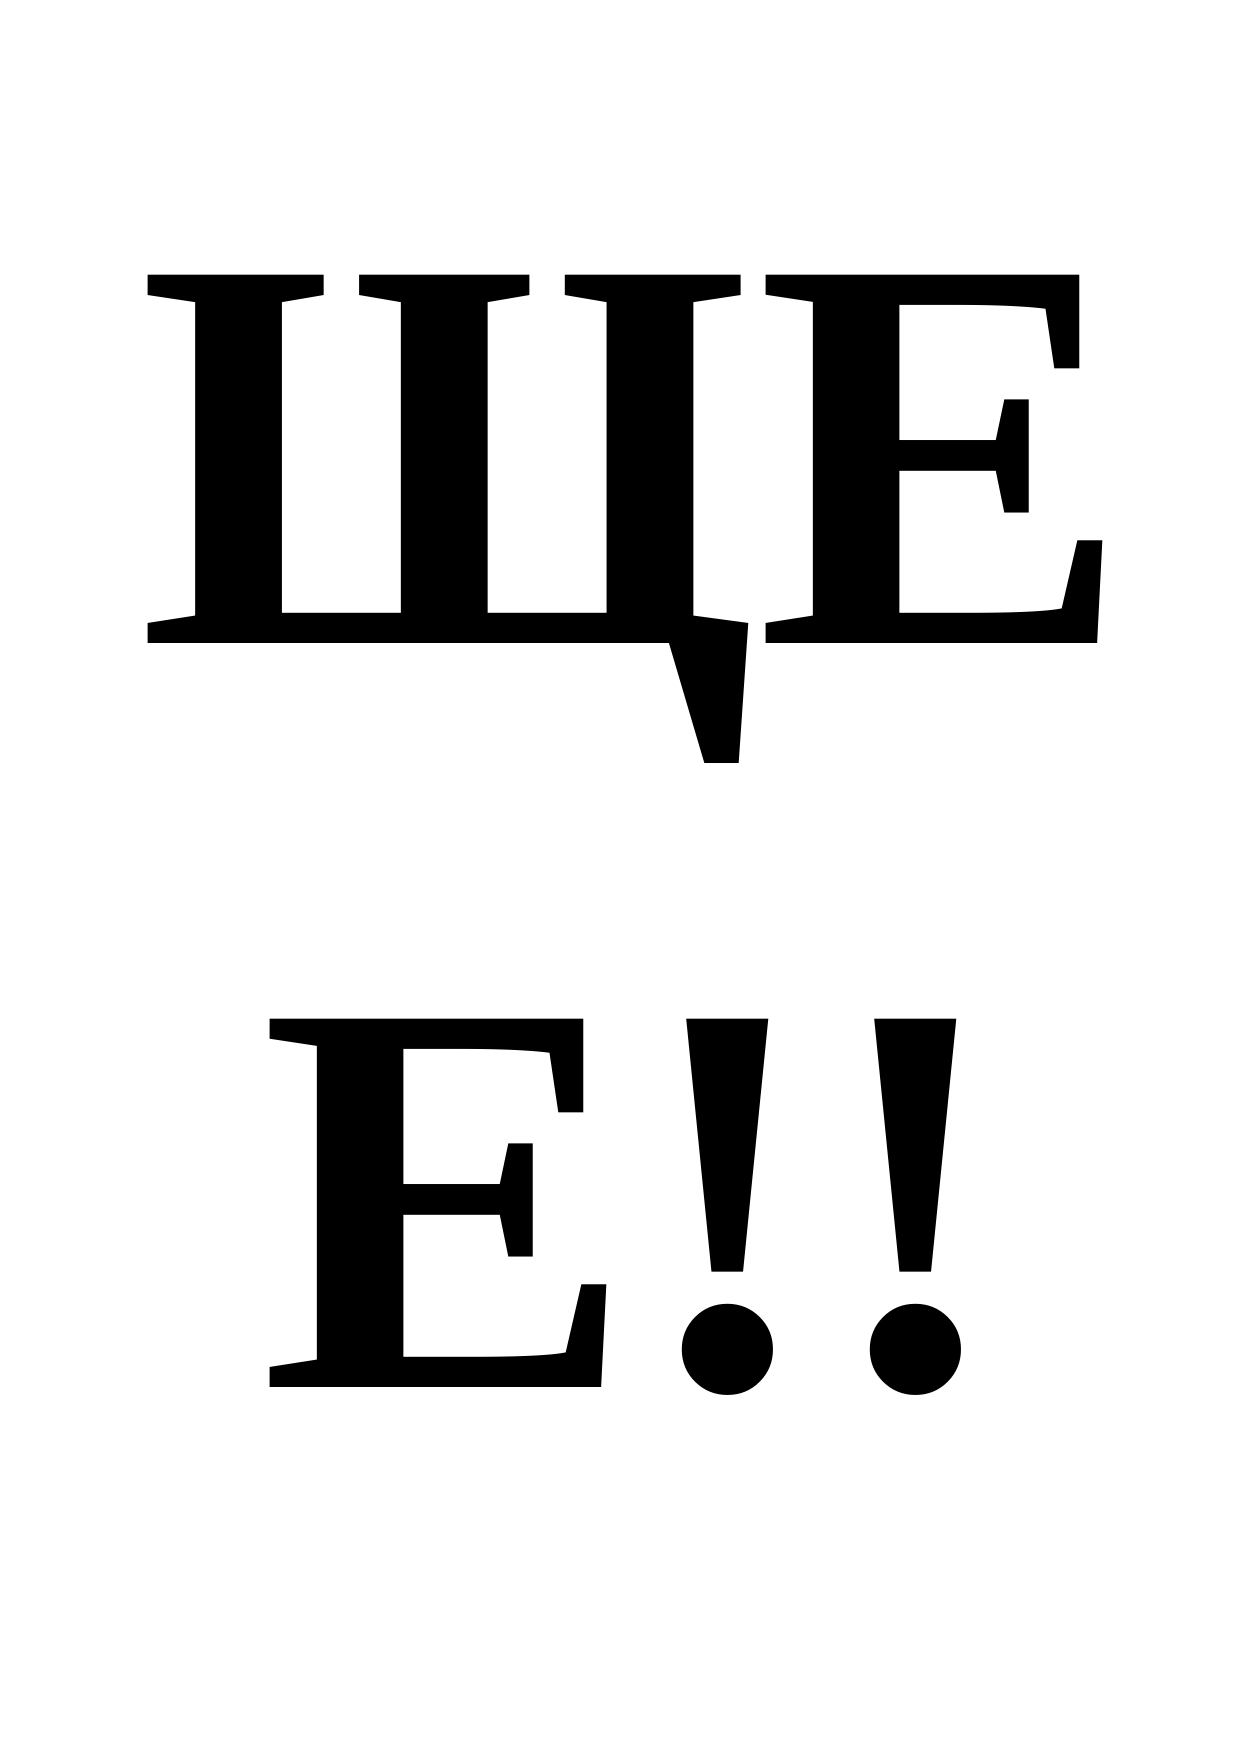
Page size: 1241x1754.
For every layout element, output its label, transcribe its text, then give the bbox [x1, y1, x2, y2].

text 11 Приложение СОХРАНИМ ПРИРОДУ. СОХРАНИМ БУДУЩЕЕ!! [118, 118, 1152, 1509]
